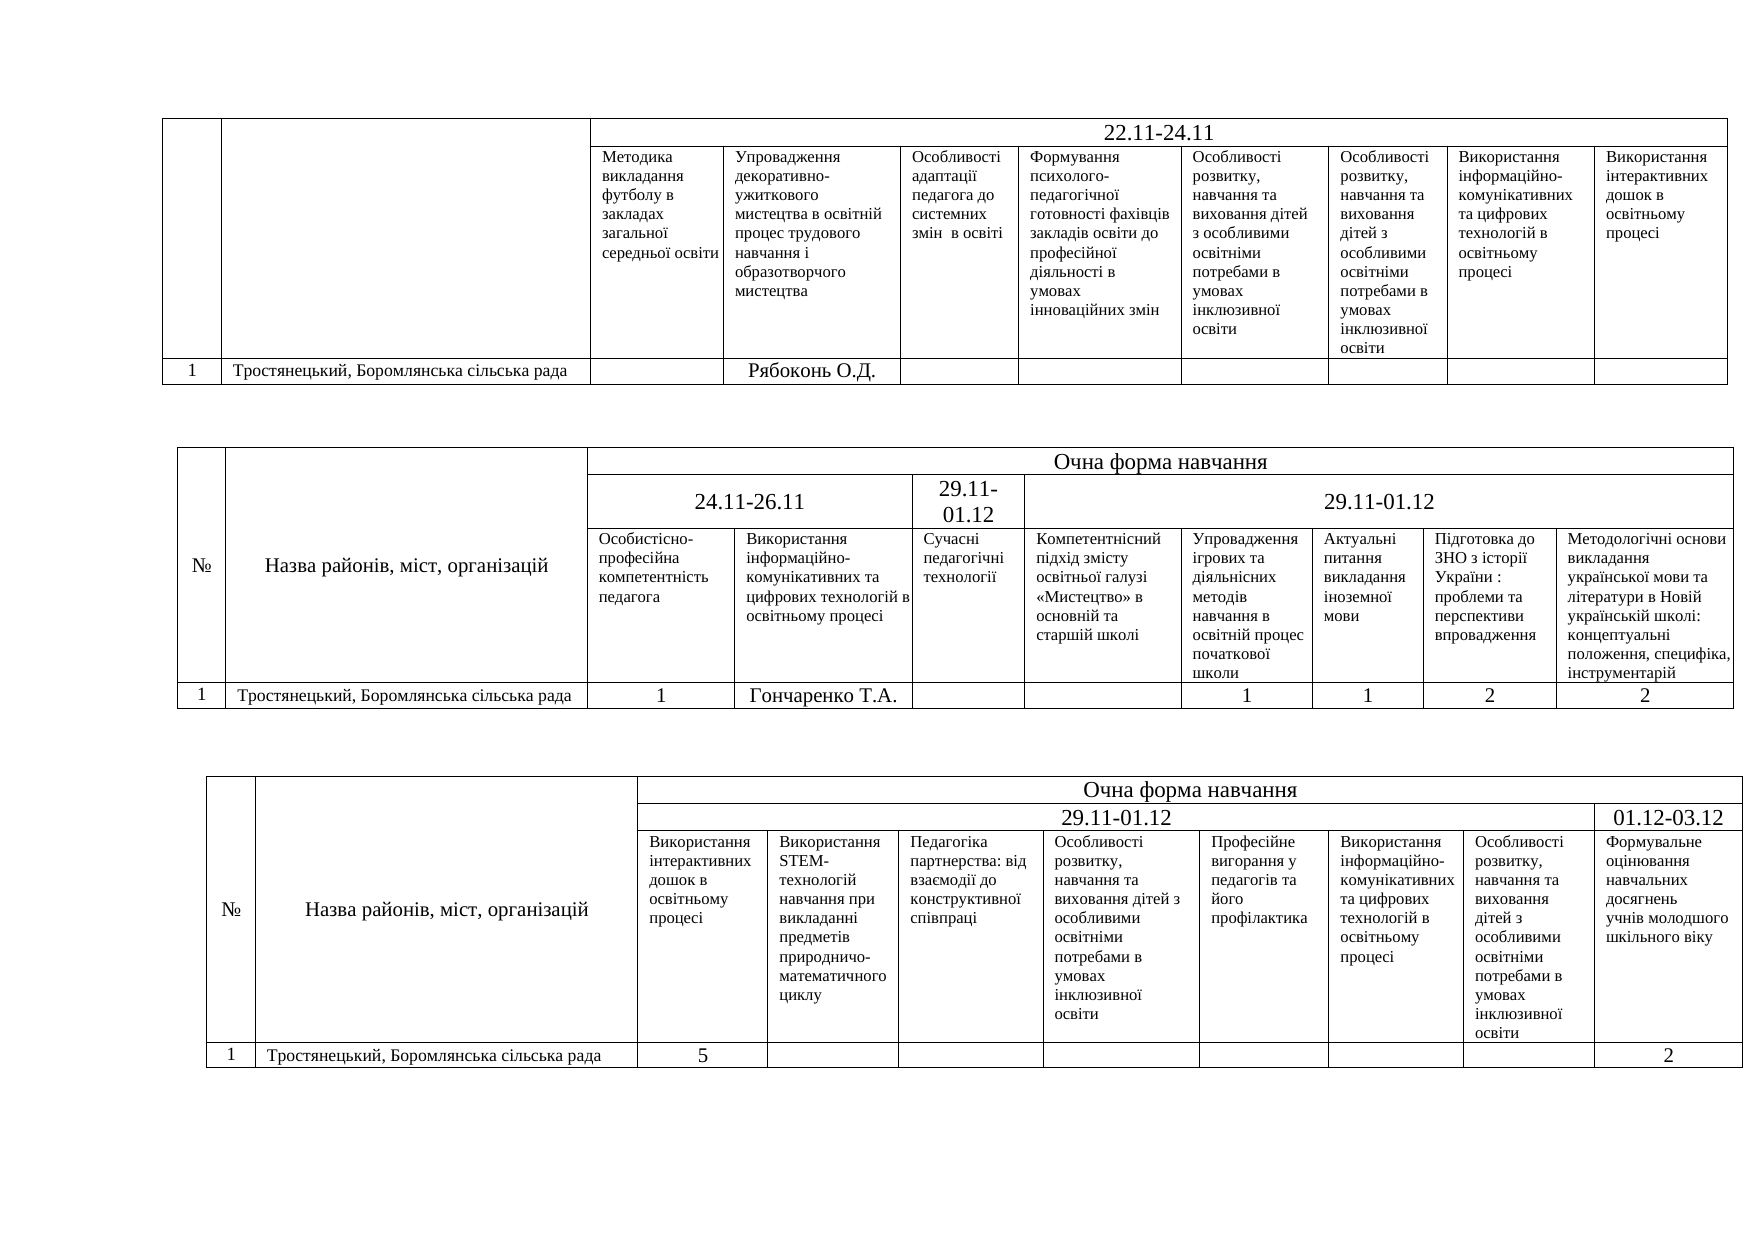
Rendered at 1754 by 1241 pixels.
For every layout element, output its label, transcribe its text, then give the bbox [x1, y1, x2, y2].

table_cell [1464, 1043, 1594, 1067]
table_cell [1448, 359, 1594, 383]
table_cell 29.11-01.12 [638, 804, 1594, 830]
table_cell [222, 119, 590, 357]
table_cell Компетентнісний підхід змісту освітньої галузі «Мистецтво» в основній та старшій школі [1025, 529, 1181, 682]
table_header Очна форма навчання [588, 448, 1733, 474]
table_cell [768, 1043, 898, 1067]
table_cell 29.11-01.12 [913, 475, 1024, 528]
table_cell 2 [1557, 683, 1733, 707]
table_cell Особливості розвитку, навчання та виховання дітей з особливими освітніми потребами в умовах інклюзивної освіти [1182, 147, 1328, 357]
table_cell 1 [1182, 683, 1312, 707]
table_header № [178, 448, 225, 682]
table_header № [207, 777, 255, 1042]
table_cell 1 [207, 1043, 255, 1067]
table_cell [1019, 359, 1181, 383]
table_cell [1044, 1043, 1199, 1067]
table_header Назва районів, міст, організацій [226, 448, 587, 682]
table_cell Використання інтерактивних дошок в освітньому процесі [638, 831, 767, 1042]
table_cell Педагогіка партнерства: від взаємодії до конструктивної співпраці [899, 831, 1043, 1042]
table_cell Формувальне оцінювання навчальних досягнень учнів молодшого шкільного віку [1595, 831, 1742, 1042]
table_cell 2 [1595, 1043, 1742, 1067]
table_cell 22.11-24.11 [591, 119, 1727, 146]
table_cell [1025, 683, 1181, 707]
table_cell Використання інтерактивних дошок в освітньому процесі [1595, 147, 1727, 357]
table_cell Актуальні питання викладання іноземної мови [1313, 529, 1423, 682]
table_cell Тростянецький, Боромлянська сільська рада [222, 359, 590, 383]
table_header Очна форма навчання [638, 777, 1742, 803]
table_cell Використання інформаційно-комунікативних та цифрових технологій в освітньому процесі [735, 529, 912, 682]
table_cell [1329, 359, 1447, 383]
table_cell Методологічні основи викладання української мови та літератури в Новій українській школі: концептуальні положення, специфіка, інструментарій [1557, 529, 1733, 682]
table_cell Використання інформаційно-комунікативних та цифрових технологій в освітньому процесі [1448, 147, 1594, 357]
table_cell 01.12-03.12 [1595, 804, 1742, 830]
table_cell Упровадження ігрових та діяльнісних методів навчання в освітній процес початкової школи [1182, 529, 1312, 682]
table_cell Гончаренко Т.А. [735, 683, 912, 707]
table_cell Формування психолого-педагогічної готовності фахівців закладів освіти до професійної діяльності в умовах інноваційних змін [1019, 147, 1181, 357]
table_cell [1595, 359, 1727, 383]
table_cell [1329, 1043, 1463, 1067]
table_cell Тростянецький, Боромлянська сільська рада [256, 1043, 637, 1067]
table_cell 1 [163, 359, 221, 383]
table_cell Особливості адаптації педагога до системних змін в освіті [901, 147, 1018, 357]
table_cell Упровадження декоративно-ужиткового мистецтва в освітній процес трудового навчання і образотворчого мистецтва [724, 147, 900, 357]
table_cell 29.11-01.12 [1025, 475, 1733, 528]
table_cell 5 [638, 1043, 767, 1067]
table_cell 24.11-26.11 [588, 475, 912, 528]
table_cell Підготовка до ЗНО з історії України : проблеми та перспективи впровадження [1424, 529, 1556, 682]
table_cell Сучасні педагогічні технології [913, 529, 1024, 682]
table_cell Професійне вигорання у педагогів та його профілактика [1200, 831, 1328, 1042]
table_cell Особливості розвитку, навчання та виховання дітей з особливими освітніми потребами в умовах інклюзивної освіти [1329, 147, 1447, 357]
table_cell [1182, 359, 1328, 383]
table_cell 2 [1424, 683, 1556, 707]
table_cell [901, 359, 1018, 383]
table_cell № [163, 119, 221, 357]
table_cell [1200, 1043, 1328, 1067]
table_cell 1 [178, 683, 225, 707]
table_header Назва районів, міст, організацій [256, 777, 637, 1042]
table_cell Особливості розвитку, навчання та виховання дітей з особливими освітніми потребами в умовах інклюзивної освіти [1044, 831, 1199, 1042]
table_cell Використання SТЕМ-технологій навчання при викладанні предметів природничо-математичного циклу [768, 831, 898, 1042]
table_cell Особливості розвитку, навчання та виховання дітей з особливими освітніми потребами в умовах інклюзивної освіти [1464, 831, 1594, 1042]
table_cell 1 [588, 683, 734, 707]
table_cell Методика викладання футболу в закладах загальної середньої освіти [591, 147, 723, 357]
table_cell [591, 359, 723, 383]
table_cell 1 [1313, 683, 1423, 707]
table_cell Використання інформаційно-комунікативних та цифрових технологій в освітньому процесі [1329, 831, 1463, 1042]
table_cell [913, 683, 1024, 707]
table_cell Тростянецький, Боромлянська сільська рада [226, 683, 587, 707]
table_cell Рябоконь О.Д. [724, 359, 900, 383]
table_cell [899, 1043, 1043, 1067]
table_cell Особистісно-професійна компетентність педагога [588, 529, 734, 682]
